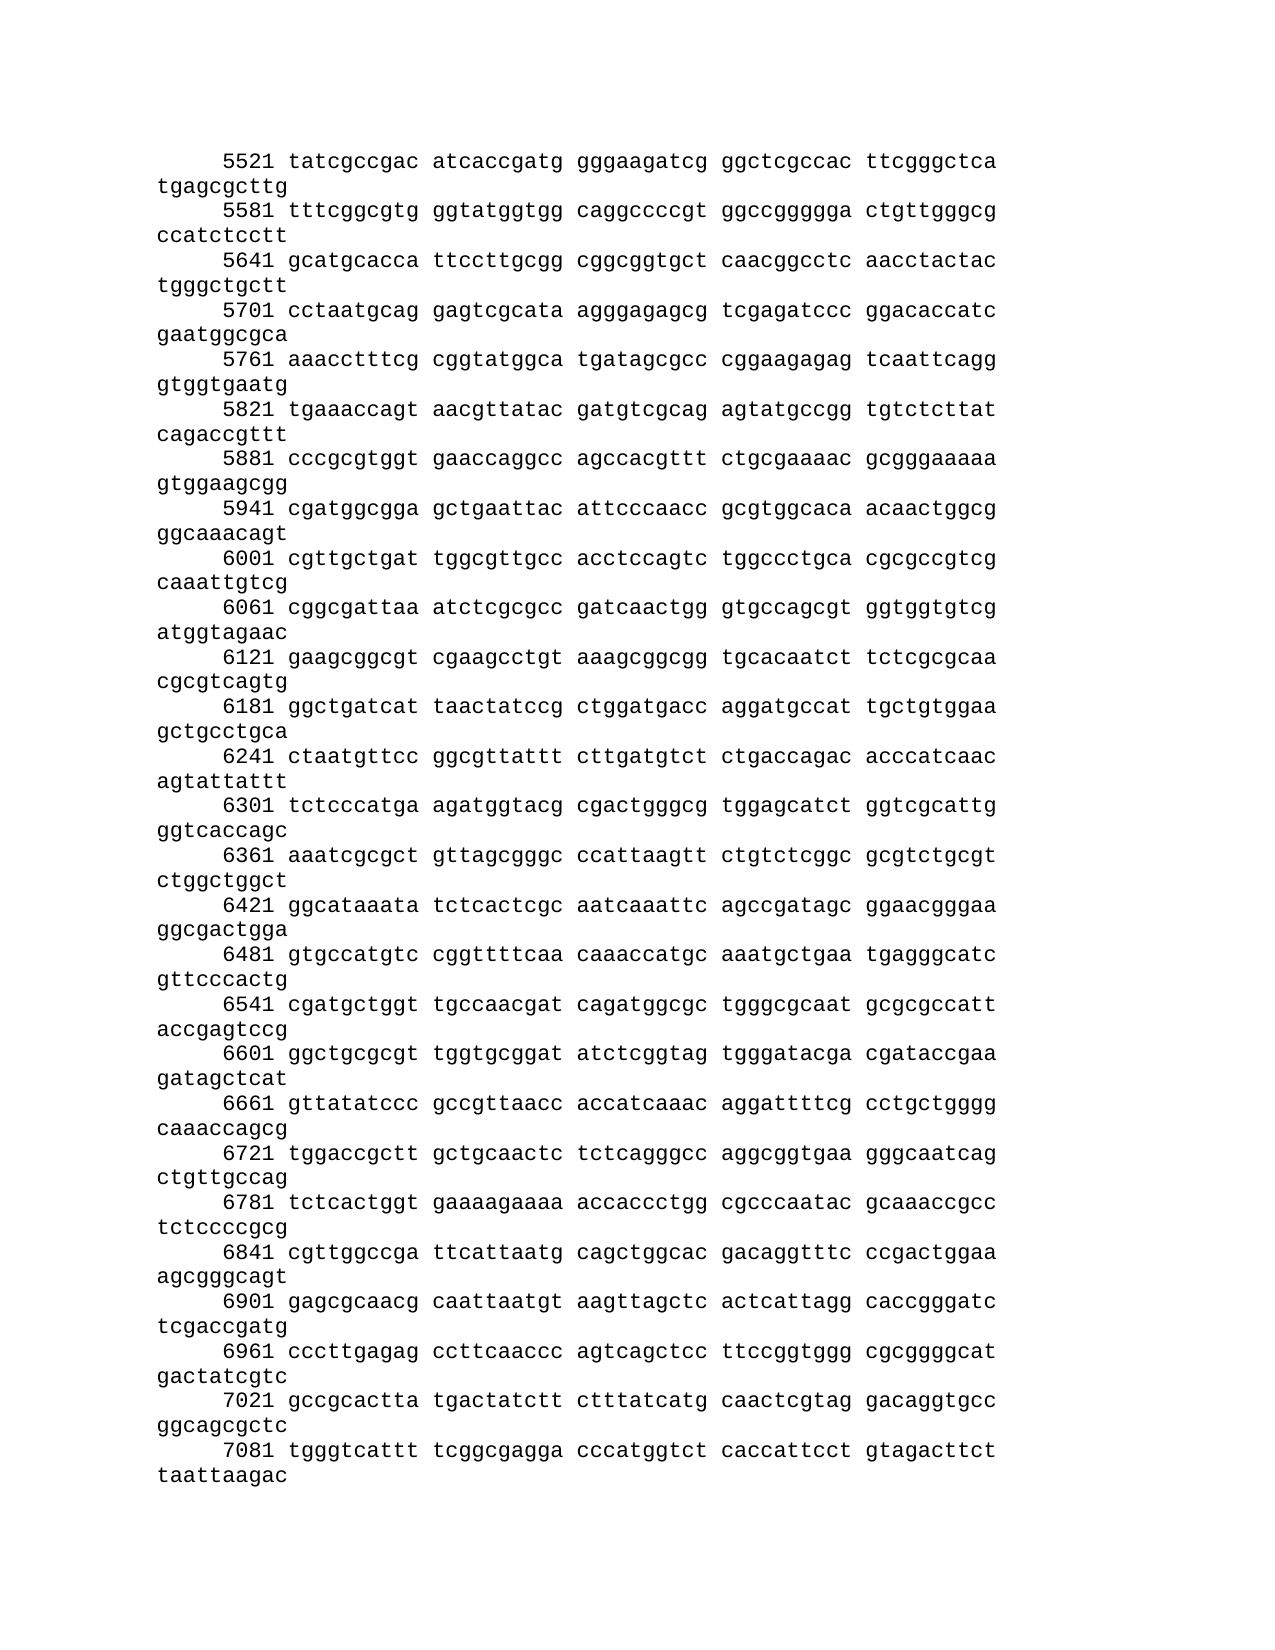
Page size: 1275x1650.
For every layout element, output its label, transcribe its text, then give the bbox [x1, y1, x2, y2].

text 6301 tctcccatga agatggtacg cgactgggcg tggagcatct ggtcgcattg ggtcaccagc [156, 794, 1118, 844]
text 5761 aaacctttcg cggtatggca tgatagcgcc cggaagagag tcaattcagg gtggtgaatg [156, 348, 1118, 398]
text 6181 ggctgatcat taactatccg ctggatgacc aggatgccat tgctgtggaa gctgcctgca [156, 695, 1118, 745]
text 6601 ggctgcgcgt tggtgcggat atctcggtag tgggatacga cgataccgaa gatagctcat [156, 1042, 1118, 1092]
text 6361 aaatcgcgct gttagcgggc ccattaagtt ctgtctcggc gcgtctgcgt ctggctggct [156, 844, 1118, 894]
text 6481 gtgccatgtc cggttttcaa caaaccatgc aaatgctgaa tgagggcatc gttcccactg [156, 943, 1118, 993]
text 6781 tctcactggt gaaaagaaaa accaccctgg cgcccaatac gcaaaccgcc tctccccgcg [156, 1191, 1118, 1241]
text 6661 gttatatccc gccgttaacc accatcaaac aggattttcg cctgctgggg caaaccagcg [156, 1092, 1118, 1142]
text 5521 tatcgccgac atcaccgatg gggaagatcg ggctcgccac ttcgggctca tgagcgcttg [156, 150, 1118, 199]
text 6121 gaagcggcgt cgaagcctgt aaagcggcgg tgcacaatct tctcgcgcaa cgcgtcagtg [156, 646, 1118, 695]
text 5701 cctaatgcag gagtcgcata agggagagcg tcgagatccc ggacaccatc gaatggcgca [156, 299, 1118, 348]
text 6841 cgttggccga ttcattaatg cagctggcac gacaggtttc ccgactggaa agcgggcagt [156, 1241, 1118, 1290]
text 5641 gcatgcacca ttccttgcgg cggcggtgct caacggcctc aacctactac tgggctgctt [156, 249, 1118, 299]
text 5821 tgaaaccagt aacgttatac gatgtcgcag agtatgccgg tgtctcttat cagaccgttt [156, 398, 1118, 447]
text 6061 cggcgattaa atctcgcgcc gatcaactgg gtgccagcgt ggtggtgtcg atggtagaac [156, 596, 1118, 646]
text 6721 tggaccgctt gctgcaactc tctcagggcc aggcggtgaa gggcaatcag ctgttgccag [156, 1142, 1118, 1191]
text 5581 tttcggcgtg ggtatggtgg caggccccgt ggccggggga ctgttgggcg ccatctcctt [156, 199, 1118, 249]
text 6241 ctaatgttcc ggcgttattt cttgatgtct ctgaccagac acccatcaac agtattattt [156, 745, 1118, 794]
text 5881 cccgcgtggt gaaccaggcc agccacgttt ctgcgaaaac gcgggaaaaa gtggaagcgg [156, 447, 1118, 497]
text 6001 cgttgctgat tggcgttgcc acctccagtc tggccctgca cgcgccgtcg caaattgtcg [156, 547, 1118, 596]
text 6961 cccttgagag ccttcaaccc agtcagctcc ttccggtggg cgcggggcat gactatcgtc [156, 1340, 1118, 1389]
text 7021 gccgcactta tgactatctt ctttatcatg caactcgtag gacaggtgcc ggcagcgctc [156, 1389, 1118, 1439]
text 7081 tgggtcattt tcggcgagga cccatggtct caccattcct gtagacttct taattaagac [156, 1439, 1118, 1489]
text 6901 gagcgcaacg caattaatgt aagttagctc actcattagg caccgggatc tcgaccgatg [156, 1290, 1118, 1340]
text 6541 cgatgctggt tgccaacgat cagatggcgc tgggcgcaat gcgcgccatt accgagtccg [156, 993, 1118, 1042]
text 5941 cgatggcgga gctgaattac attcccaacc gcgtggcaca acaactggcg ggcaaacagt [156, 497, 1118, 547]
text 6421 ggcataaata tctcactcgc aatcaaattc agccgatagc ggaacgggaa ggcgactgga [156, 894, 1118, 943]
